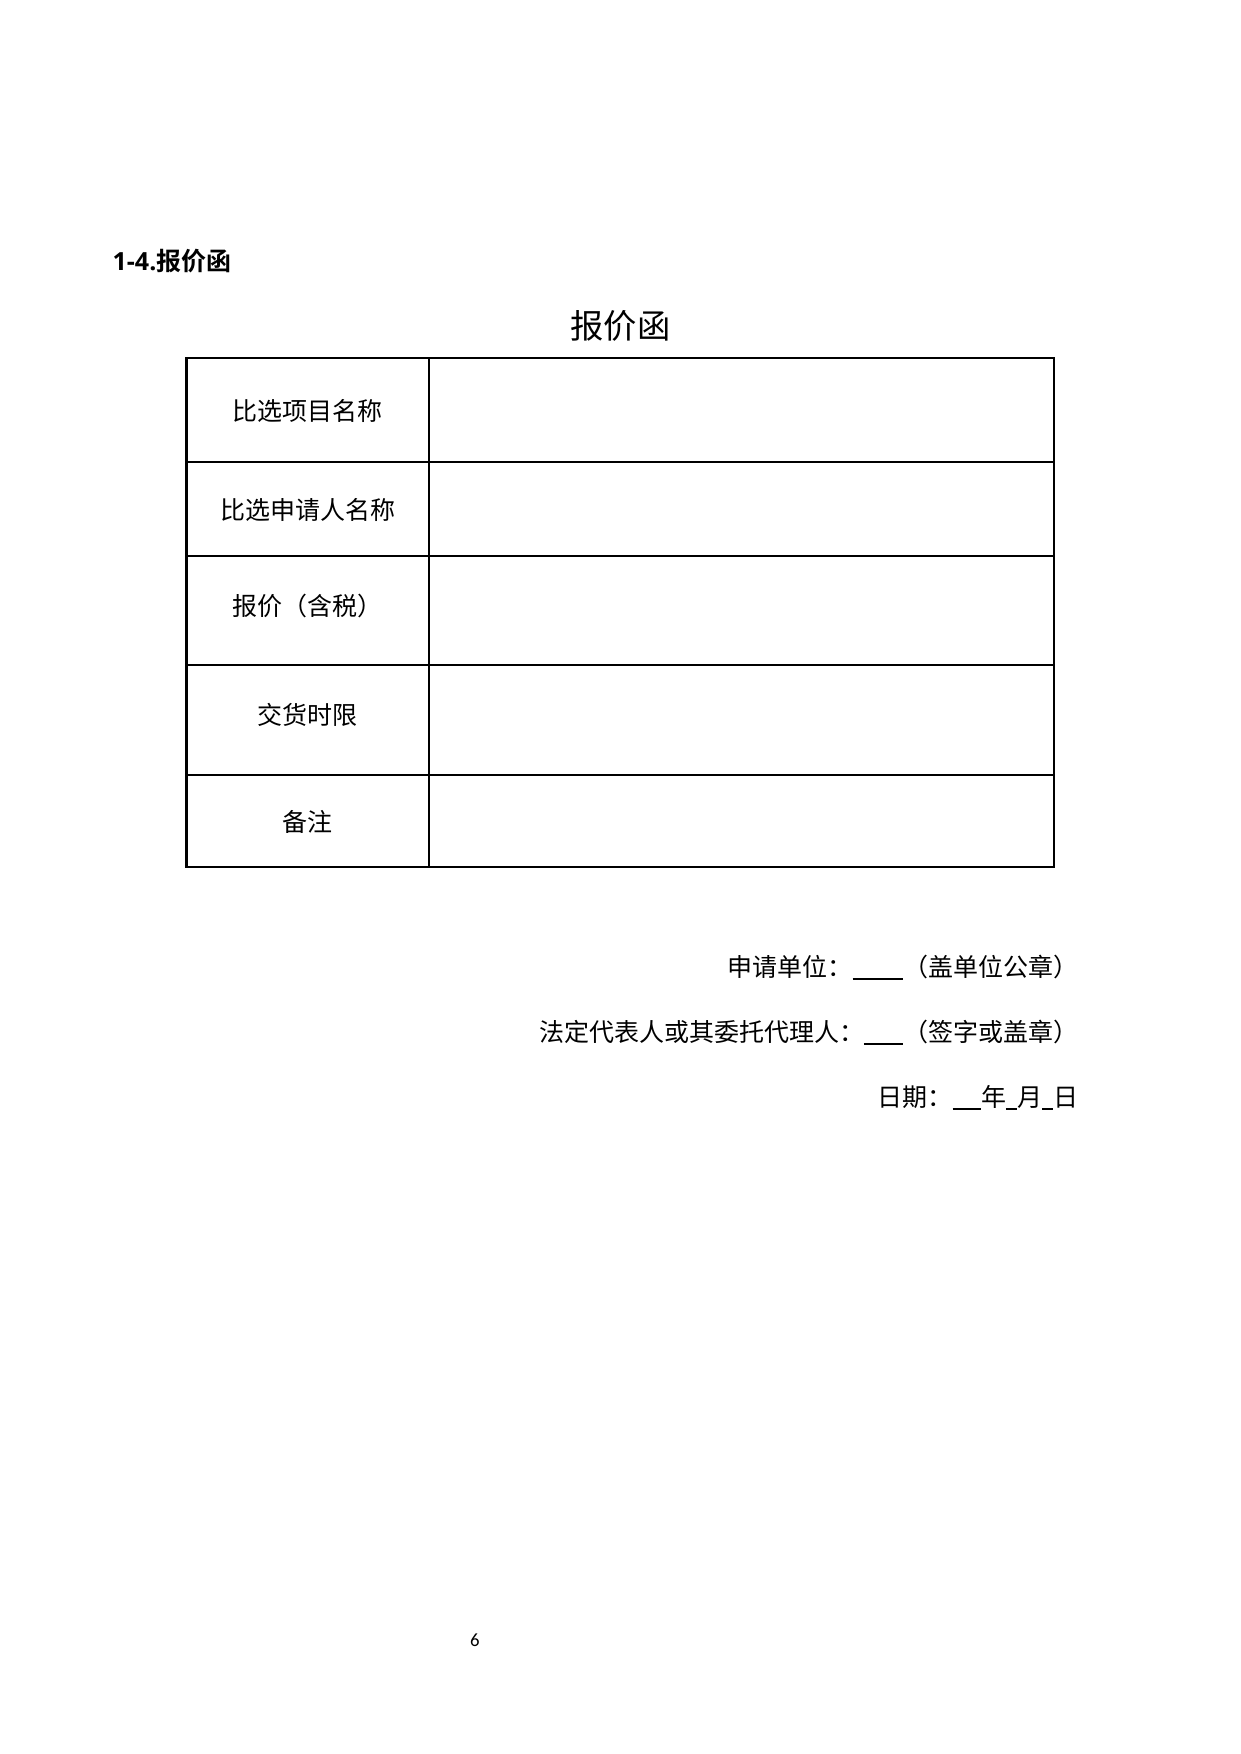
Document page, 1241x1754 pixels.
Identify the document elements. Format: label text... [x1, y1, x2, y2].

table_cell [430, 463, 1053, 555]
table_header 比选项目名称 [188, 359, 428, 461]
table_cell 备注 [188, 776, 428, 866]
text 报价函 [112, 292, 1128, 357]
table_cell [430, 666, 1053, 774]
table_cell 报价（含税） [188, 557, 428, 664]
table_cell 交货时限 [188, 666, 428, 774]
table_cell [430, 557, 1053, 664]
text 1-4.报价函 [112, 227, 1128, 292]
table_cell [430, 776, 1053, 866]
table_cell 比选申请人名称 [188, 463, 428, 555]
text 日期： 年 月 日 [112, 1063, 1078, 1128]
text 法定代表人或其委托代理人： （签字或盖章） [112, 998, 1078, 1063]
text 申请单位： （盖单位公章） [112, 933, 1078, 998]
table_header [430, 359, 1053, 461]
